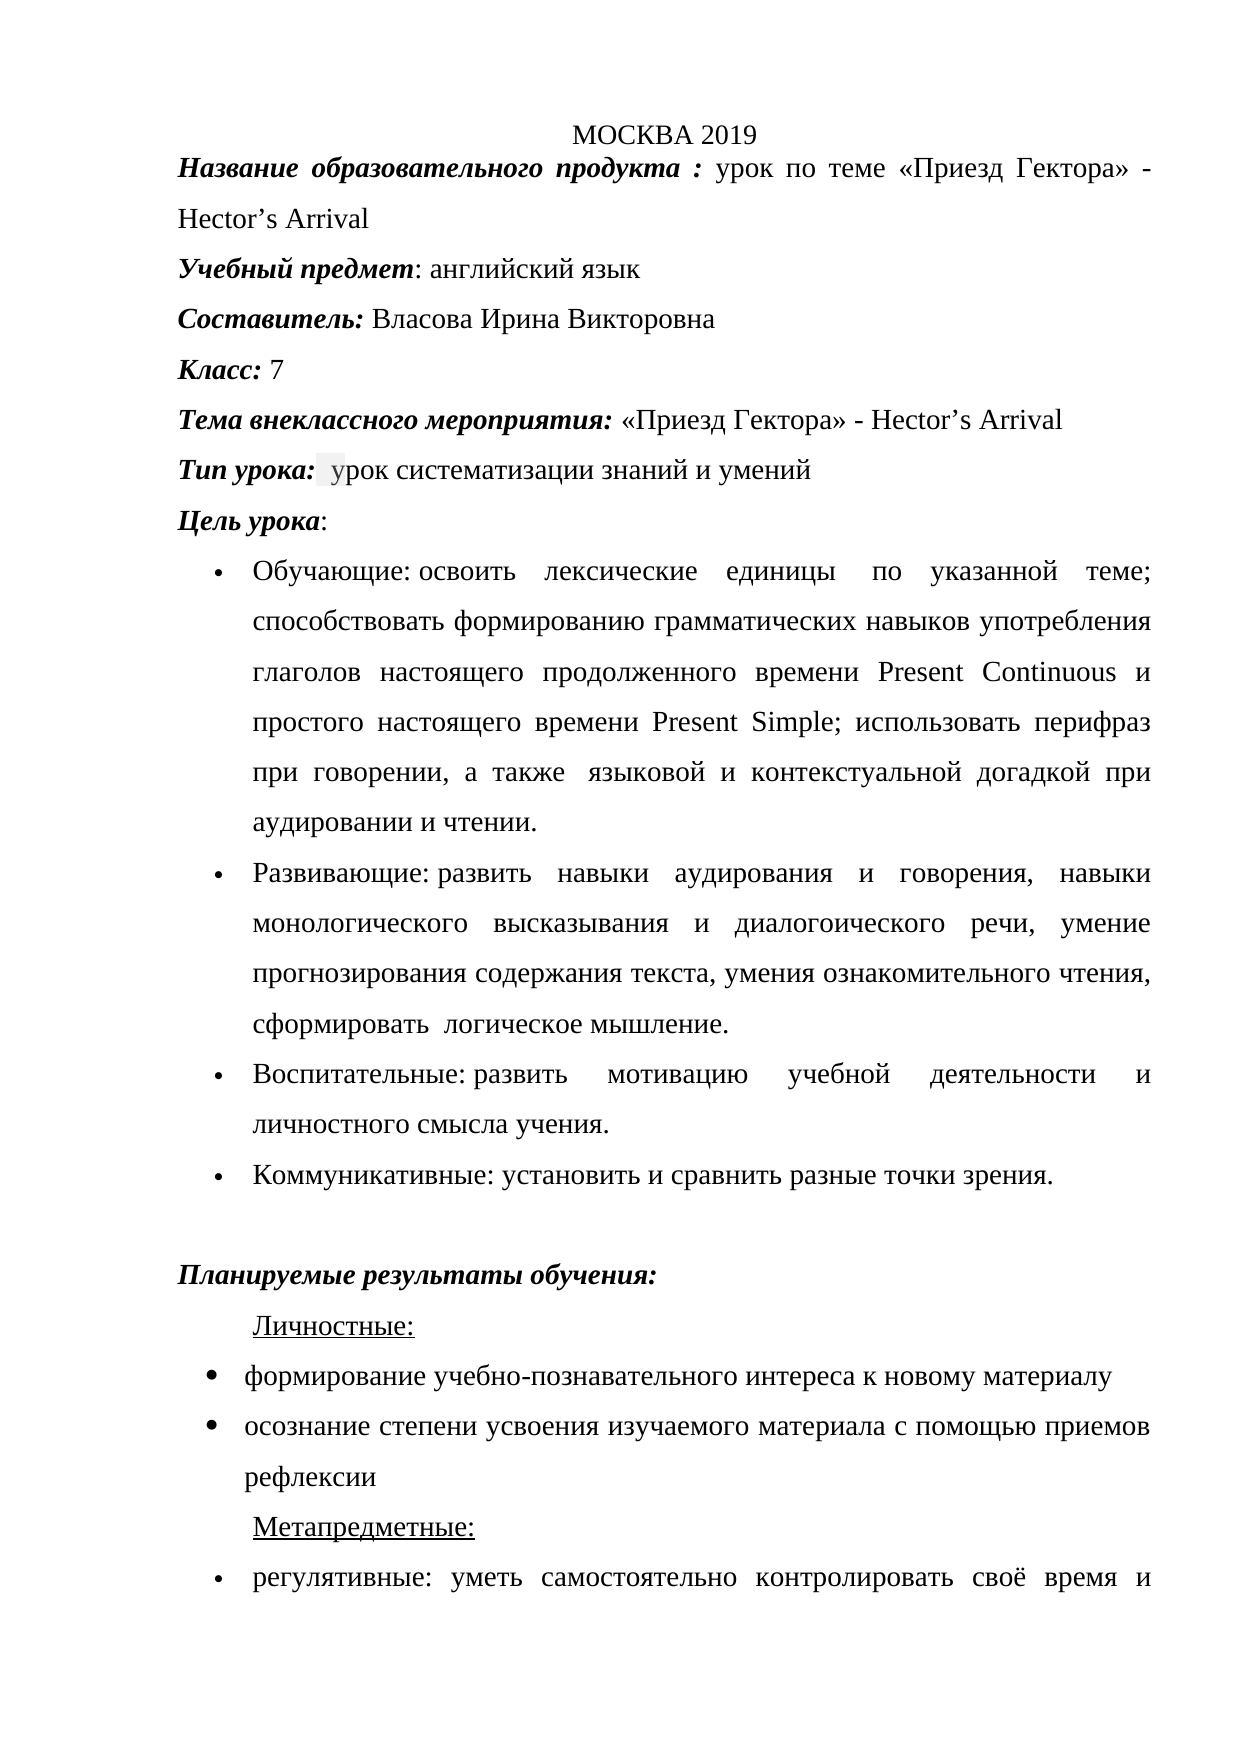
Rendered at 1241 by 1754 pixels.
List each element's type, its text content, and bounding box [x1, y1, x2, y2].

text Планируемые результаты обучения: [177, 1257, 1152, 1291]
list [215, 1559, 1152, 1593]
text Тема внеклассного мероприятия: «Приезд Гектора» - Hector’s Arrival [621, 402, 1152, 436]
list осознание степени усвоения изучаемого материала с помощью приемов рефлексии [207, 1408, 1152, 1492]
text МОСКВА 2019 [177, 118, 1152, 151]
text Тема внеклассного мероприятия: «Приезд Гектора» - Hector’s Arrival [177, 402, 614, 436]
text Название образовательного продукта : урок по теме «Приезд Гектора» - Hector’s Arrival [177, 151, 1152, 234]
text Цель урока: [177, 503, 1152, 536]
list Воспитательные: развить мотивацию учебной деятельности и личностного смысла учения. [215, 1056, 1152, 1140]
text Составитель: Власова Ирина Викторовна [177, 301, 1152, 335]
list формирование учебно-познавательного интереса к новому материалу [207, 1358, 1152, 1392]
text Метапредметные: [252, 1509, 1152, 1543]
text Личностные: [252, 1308, 1152, 1341]
text Тип урока: урок систематизации знаний и умений [177, 452, 1152, 486]
list Коммуникативные: установить и сравнить разные точки зрения. [215, 1157, 1152, 1190]
text Учебный предмет: английский язык [177, 251, 1152, 285]
list Обучающие: освоить лексические единицы по указанной теме; способствовать формированию грамматических навыков употребления глаголов настоящего продолженного времени Present Continuous и простого настоящего времени Present Simple; использовать перифраз при говорении, а также языковой и контекстуальной догадкой при аудировании и чтении. [215, 553, 1152, 838]
list Развивающие: развить навыки аудирования и говорения, навыки монологического высказывания и диалогоического речи, умение прогнозирования содержания текста, умения ознакомительного чтения, сформировать логическое мышление. [215, 855, 1152, 1039]
text Класс: 7 [177, 352, 1152, 385]
